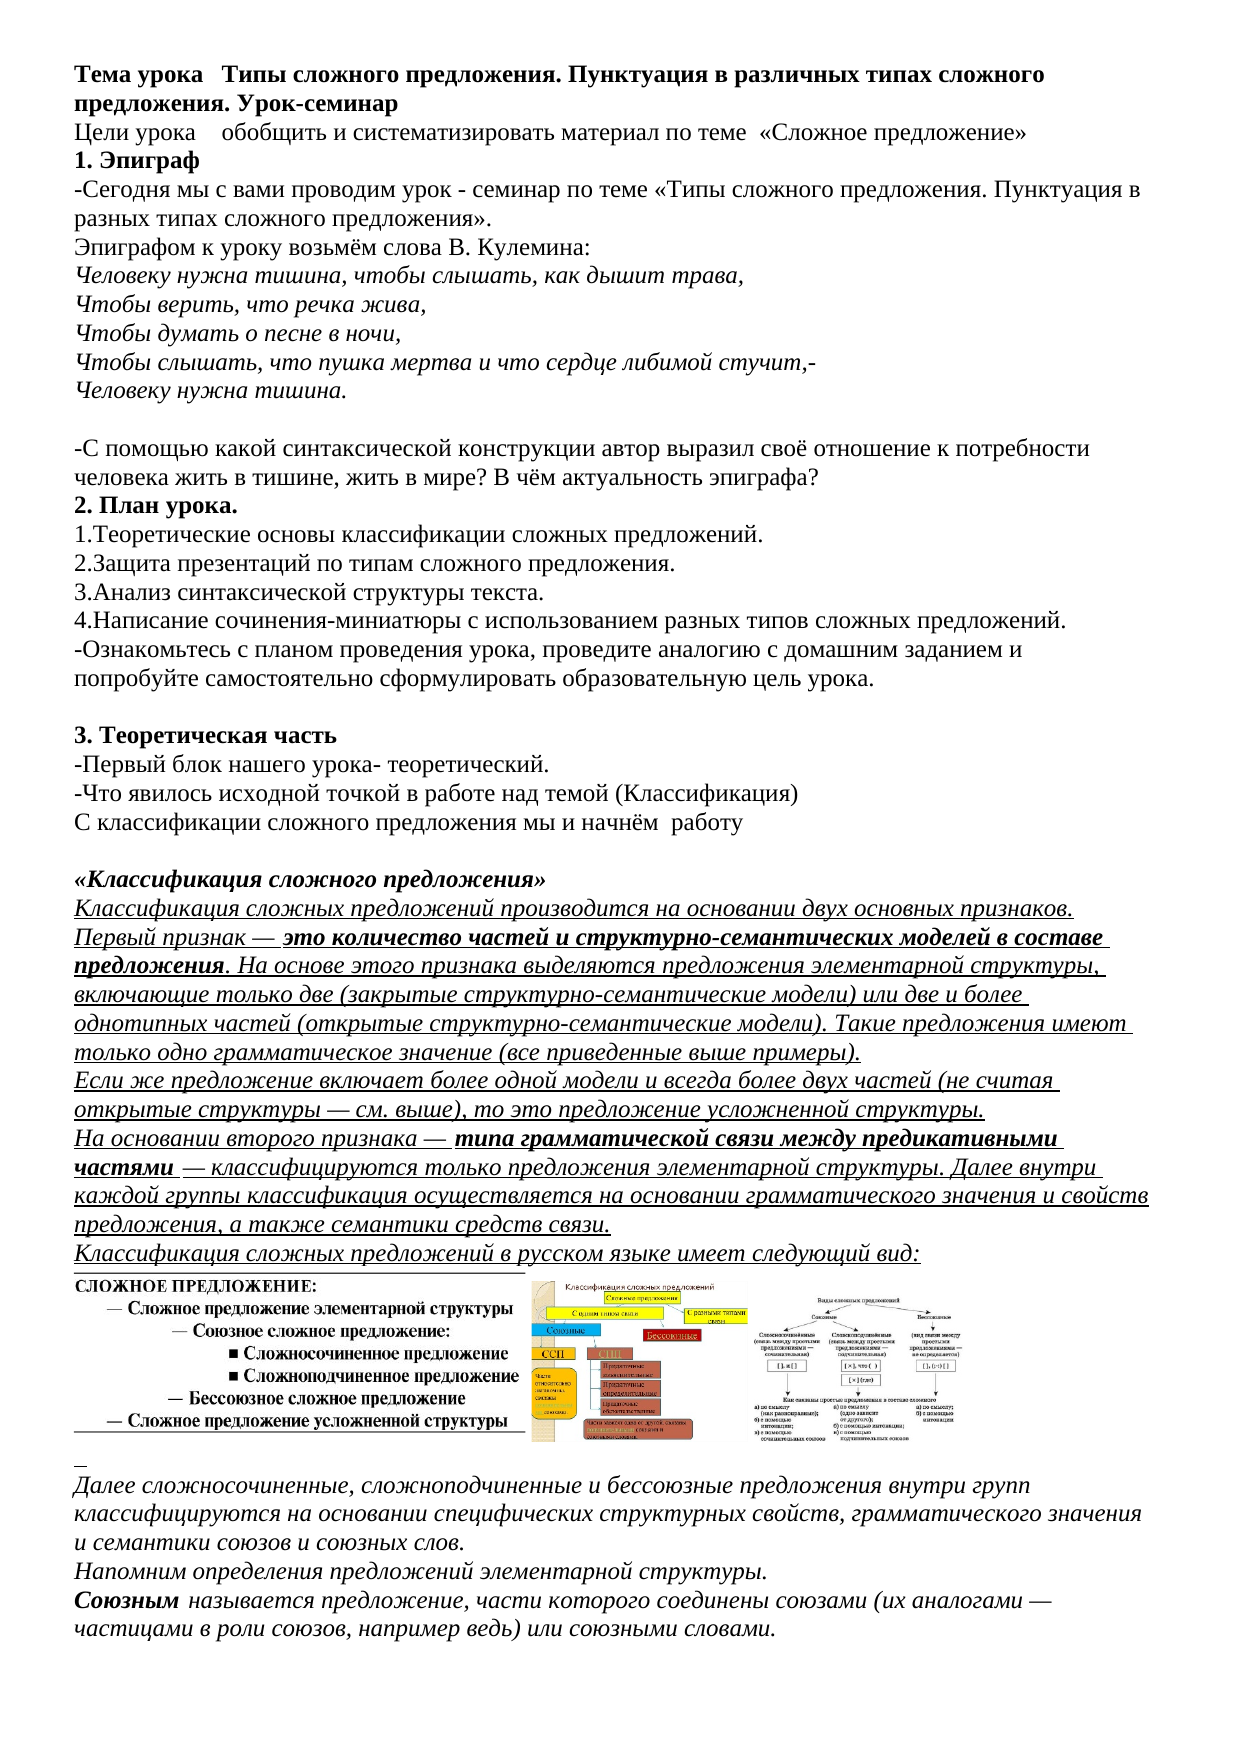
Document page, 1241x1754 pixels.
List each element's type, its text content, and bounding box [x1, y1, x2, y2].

text 3.Анализ синтаксической структуры текста. [74, 577, 1152, 605]
text 1. Эпиграф [74, 145, 1152, 174]
picture [531, 1281, 748, 1442]
text Чтобы слышать, что пушка мертва и что сердце либимой стучит,- [74, 347, 1152, 375]
text Союзным называется предложение, части которого соединены союзами (их аналогами — частицами в роли союзов, например ведь) или союзными словами. [74, 1585, 1152, 1642]
text Далее сложносочиненные, сложноподчиненные и бессоюзные предложения внутри групп классифицируются на основании специфических структурных свойств, грамматического значения и семантики союзов и союзных слов. [74, 1470, 1152, 1556]
text 3. Теоретическая часть [74, 720, 1152, 749]
text Человеку нужна тишина. [74, 375, 1152, 404]
text Напомним определения предложений элементарной структуры. [74, 1556, 1152, 1585]
text Первый признак — это количество частей и структурно-семантических моделей в составе предложения. На основе этого признака выделяются предложения элементарной структуры, включающие только две (закрытые структурно-семантические модели) или две и более однотипных частей (открытые структурно-семантические модели). Такие предложения имеют только одно грамматическое значение (все приведенные выше примеры). [74, 922, 1152, 1065]
text Если же предложение включает более одной модели и всегда более двух частей (не считая открытые структуры — см. выше), то это предложение усложненной структуры. [74, 1065, 1152, 1123]
text Чтобы верить, что речка жива, [74, 289, 1152, 318]
text Классификация сложных предложений в русском языке имеет следующий вид: [74, 1238, 1152, 1267]
text -Ознакомьтесь с планом проведения урока, проведите аналогию с домашним заданием и попробуйте самостоятельно сформулировать образовательную цель урока. [74, 634, 1152, 692]
text «Классификация сложного предложения» [74, 864, 1152, 893]
text -С помощью какой синтаксической конструкции автор выразил своё отношение к потребности человека жить в тишине, жить в мире? В чём актуальность эпиграфа? [74, 433, 1152, 490]
text 2. План урока. [74, 490, 1152, 519]
text Чтобы думать о песне в ночи, [74, 318, 1152, 347]
text 4.Написание сочинения-миниатюры с использованием разных типов сложных предложений. [74, 605, 1152, 634]
text С классификации сложного предложения мы и начнём работу [74, 807, 1152, 835]
text -Сегодня мы с вами проводим урок - семинар по теме «Типы сложного предложения. Пунктуация в разных типах сложного предложения». [74, 174, 1152, 232]
text На основании второго признака — типа грамматической связи между предикативными частями — классифицируются только предложения элементарной структуры. Далее внутри каждой группы классификация осуществляется на основании грамматического значения и свойств предложения, а также семантики средств связи. [74, 1123, 1152, 1238]
text 2.Защита презентаций по типам сложного предложения. [74, 548, 1152, 577]
text -Первый блок нашего урока- теоретический. [74, 749, 1152, 778]
picture [753, 1295, 965, 1442]
text Цели урока обобщить и систематизировать материал по теме «Сложное предложение» [74, 117, 1152, 145]
text 1.Теоретические основы классификации сложных предложений. [74, 519, 1152, 548]
text Тема урока Типы сложного предложения. Пунктуация в различных типах сложного предложения. Урок-семинар [74, 59, 1152, 117]
picture [73, 1266, 526, 1442]
text -Что явилось исходной точкой в работе над темой (Классификация) [74, 778, 1152, 807]
text Классификация сложных предложений производится на основании двух основных признаков. [74, 893, 1152, 922]
text Эпиграфом к уроку возьмём слова В. Кулемина: [74, 232, 1152, 260]
text Человеку нужна тишина, чтобы слышать, как дышит трава, [74, 260, 1152, 289]
